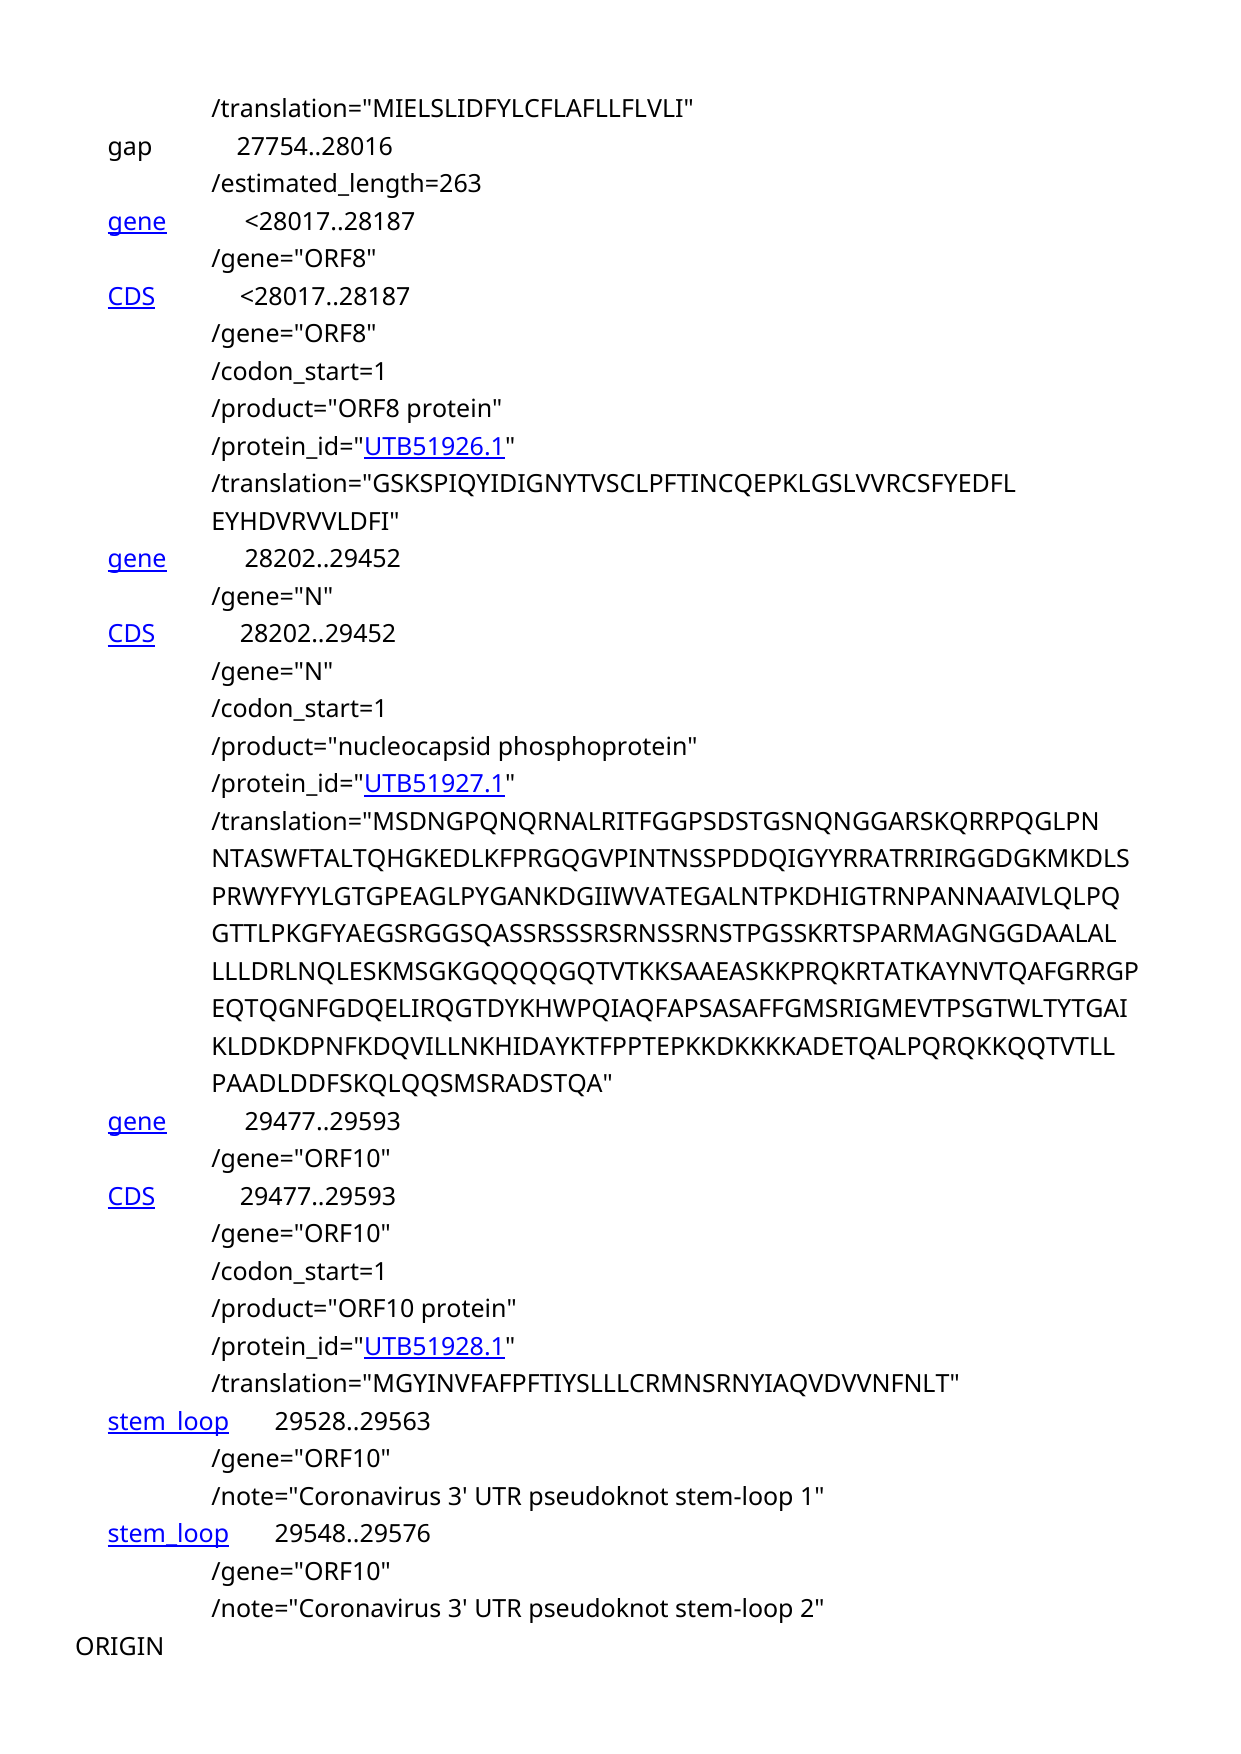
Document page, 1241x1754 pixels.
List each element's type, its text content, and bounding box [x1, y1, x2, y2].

text /gene="ORF8" [75, 239, 1165, 277]
text /translation="MSDNGPQNQRNALRITFGGPSDSTGSNQNGGARSKQRRPQGLPN [75, 802, 1165, 839]
text PAADLDDFSKQLQQSMSRADSTQA" [75, 1064, 1165, 1102]
text EQTQGNFGDQELIRQGTDYKHWPQIAQFAPSASAFFGMSRIGMEVTPSGTWLTYTGAI [75, 989, 1165, 1027]
text CDS 28202..29452 [75, 614, 1165, 652]
text /codon_start=1 [75, 689, 1165, 727]
text PRWYFYYLGTGPEAGLPYGANKDGIIWVATEGALNTPKDHIGTRNPANNAAIVLQLPQ [75, 877, 1165, 914]
text /product="ORF10 protein" [75, 1289, 1165, 1327]
text /gene="ORF10" [75, 1439, 1165, 1477]
text CDS <28017..28187 [75, 277, 1165, 314]
text /codon_start=1 [75, 1252, 1165, 1289]
text /protein_id="UTB51928.1" [75, 1327, 1165, 1364]
text gene <28017..28187 [75, 202, 1165, 239]
text KLDDKDPNFKDQVILLNKHIDAYKTFPPTEPKKDKKKKADETQALPQRQKKQQTVTLL [75, 1027, 1165, 1064]
text /gene="ORF10" [75, 1139, 1165, 1177]
text /estimated_length=263 [75, 164, 1165, 202]
text /gene="N" [75, 577, 1165, 614]
text stem_loop 29548..29576 [75, 1514, 1165, 1552]
text gene 29477..29593 [75, 1102, 1165, 1139]
text /translation="MIELSLIDFYLCFLAFLLFLVLI" [75, 89, 1165, 127]
text /protein_id="UTB51926.1" [75, 427, 1165, 464]
text /gene="N" [75, 652, 1165, 689]
text /gene="ORF8" [75, 314, 1165, 352]
text /gene="ORF10" [75, 1552, 1165, 1589]
text gene 28202..29452 [75, 539, 1165, 577]
text stem_loop 29528..29563 [75, 1402, 1165, 1439]
text /product="ORF8 protein" [75, 389, 1165, 427]
text /product="nucleocapsid phosphoprotein" [75, 727, 1165, 764]
text GTTLPKGFYAEGSRGGSQASSRSSSRSRNSSRNSTPGSSKRTSPARMAGNGGDAALAL [75, 914, 1165, 952]
text /codon_start=1 [75, 352, 1165, 389]
text /protein_id="UTB51927.1" [75, 764, 1165, 802]
text /translation="GSKSPIQYIDIGNYTVSCLPFTINCQEPKLGSLVVRCSFYEDFL [75, 464, 1165, 502]
text /note="Coronavirus 3' UTR pseudoknot stem-loop 2" [75, 1589, 1165, 1627]
text NTASWFTALTQHGKEDLKFPRGQGVPINTNSSPDDQIGYYRRATRRIRGGDGKMKDLS [75, 839, 1165, 877]
text /gene="ORF10" [75, 1214, 1165, 1252]
text ORIGIN [75, 1627, 1165, 1664]
text gap 27754..28016 [75, 127, 1165, 164]
text LLLDRLNQLESKMSGKGQQQQGQTVTKKSAAEASKKPRQKRTATKAYNVTQAFGRRGP [75, 952, 1165, 989]
text CDS 29477..29593 [75, 1177, 1165, 1214]
text /note="Coronavirus 3' UTR pseudoknot stem-loop 1" [75, 1477, 1165, 1514]
text EYHDVRVVLDFI" [75, 502, 1165, 539]
text /translation="MGYINVFAFPFTIYSLLLCRMNSRNYIAQVDVVNFNLT" [75, 1364, 1165, 1402]
